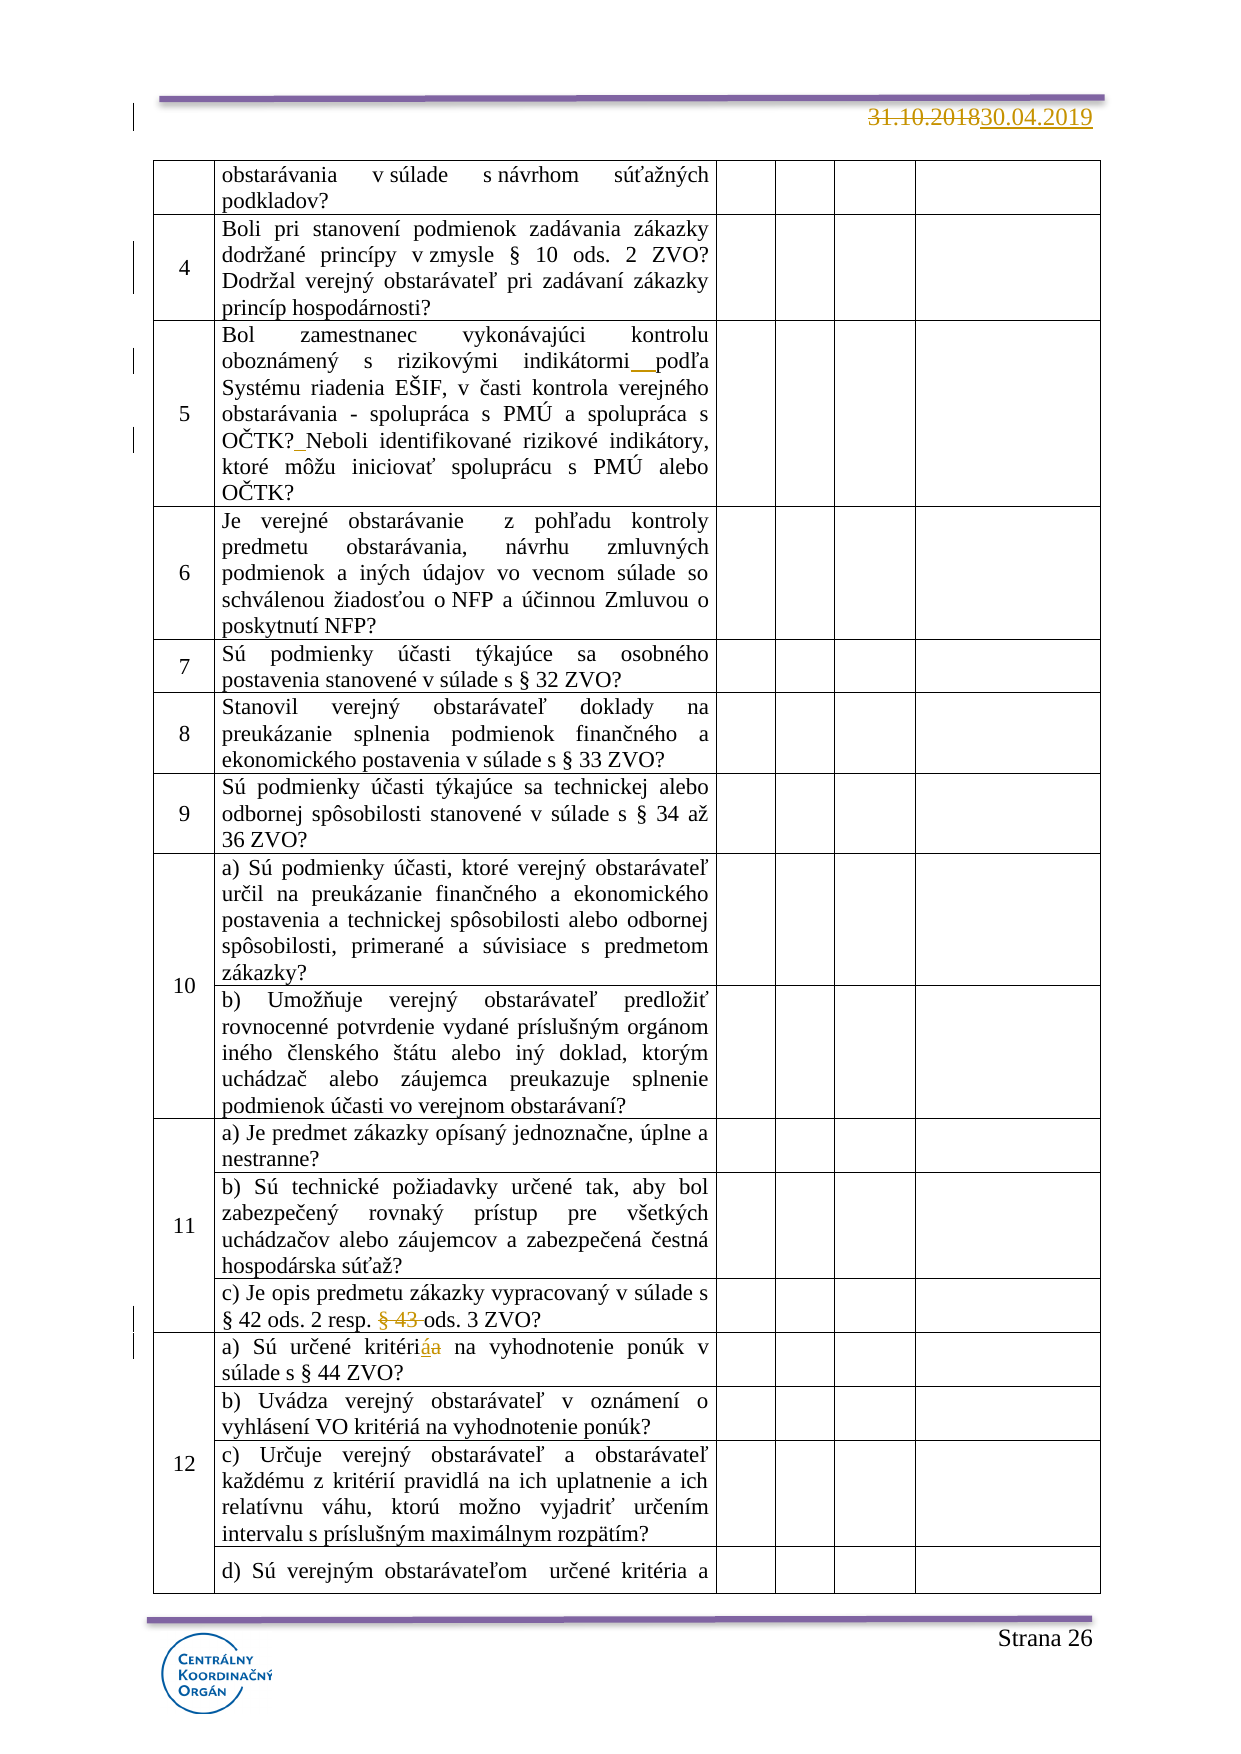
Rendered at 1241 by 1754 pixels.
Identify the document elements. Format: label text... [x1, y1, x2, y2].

table_cell [835, 1333, 915, 1386]
picture [159, 1631, 272, 1713]
table_cell [717, 321, 775, 506]
table_cell 9 [154, 774, 214, 852]
table_cell [835, 774, 915, 852]
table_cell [215, 161, 716, 214]
table_cell [835, 693, 915, 772]
table_cell [835, 854, 915, 985]
table_cell [776, 640, 834, 692]
table_cell [776, 161, 834, 214]
table_cell [835, 321, 915, 506]
table_cell 11 [154, 1119, 214, 1332]
table_cell [916, 321, 1100, 506]
table_cell b) Umožňuje verejný obstarávateľ predložiť rovnocenné potvrdenie vydané príslušným orgánom iného členského štátu alebo iný doklad, ktorým uchádzač alebo záujemca preukazuje splnenie podmienok účasti vo verejnom obstarávaní? [215, 986, 716, 1118]
table_cell [776, 507, 834, 638]
table_cell [717, 1441, 775, 1546]
table_cell [916, 1173, 1100, 1278]
table_cell [776, 986, 834, 1118]
table_cell [776, 321, 834, 506]
table_cell 7 [154, 640, 214, 692]
table_cell [916, 215, 1100, 320]
table_cell 5 [154, 321, 214, 506]
table_cell [916, 1333, 1100, 1386]
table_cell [215, 1547, 716, 1593]
table_cell 3 [154, 161, 214, 214]
table_cell [916, 1547, 1100, 1593]
table_cell 4 [154, 215, 214, 320]
table_cell [835, 215, 915, 320]
table_cell [717, 774, 775, 852]
table_cell [835, 1387, 915, 1439]
table_cell [776, 1547, 834, 1593]
table_cell Bol zamestnanec vykonávajúci kontrolu oboznámený s rizikovými indikátormipodľa Systému riadenia EŠIF, v časti kontrola verejného obstarávania - spolupráca s PMÚ a spolupráca s OČTK?Neboli identifikované rizikové indikátory, ktoré môžu iniciovať spoluprácu s PMÚ alebo OČTK? [215, 321, 716, 506]
table_cell b) Sú technické požiadavky určené tak, aby bol zabezpečený rovnaký prístup pre všetkých uchádzačov alebo záujemcov a zabezpečená čestná hospodárska súťaž? [215, 1173, 716, 1278]
table_cell [776, 1279, 834, 1332]
table_cell [835, 507, 915, 638]
table_cell [835, 161, 915, 214]
table_cell Je verejné obstarávanie z pohľadu kontroly predmetu obstarávania, návrhu zmluvných podmienok a iných údajov vo vecnom súlade so schválenou žiadosťou o NFP a účinnou Zmluvou o poskytnutí NFP? [215, 507, 716, 638]
table_cell 8 [154, 693, 214, 772]
table_cell [916, 507, 1100, 638]
table_cell 10 [154, 854, 214, 1118]
table_cell [835, 640, 915, 692]
table_cell [776, 1333, 834, 1386]
table_cell [916, 986, 1100, 1118]
table_cell [916, 1279, 1100, 1332]
table_cell 12 [154, 1333, 214, 1593]
table_cell Stanovil verejný obstarávateľ doklady na preukázanie splnenia podmienok finančného a ekonomického postavenia v súlade s § 33 ZVO? [215, 693, 716, 772]
table_cell [916, 774, 1100, 852]
table_cell [835, 1547, 915, 1593]
table_cell [835, 1173, 915, 1278]
table_cell [916, 693, 1100, 772]
table_cell [717, 986, 775, 1118]
table_cell [717, 1173, 775, 1278]
table_cell [717, 215, 775, 320]
table_cell [835, 1441, 915, 1546]
table_cell b) Uvádza verejný obstarávateľ v oznámení o vyhlásení VO kritériá na vyhodnotenie ponúk? [215, 1387, 716, 1439]
table_cell [916, 640, 1100, 692]
table_cell [717, 161, 775, 214]
table_cell [916, 161, 1100, 214]
table_cell [776, 1119, 834, 1172]
table_cell a) Je predmet zákazky opísaný jednoznačne, úplne a nestranne? [215, 1119, 716, 1172]
table_cell [717, 507, 775, 638]
table_cell Boli pri stanovení podmienok zadávania zákazky dodržané princípy v zmysle § 10 ods. 2 ZVO?Dodržal verejný obstarávateľ pri zadávaní zákazky princíp hospodárnosti? [215, 215, 716, 320]
table_cell [717, 1119, 775, 1172]
table_cell [916, 1119, 1100, 1172]
table_cell [717, 693, 775, 772]
table_cell [717, 1333, 775, 1386]
table_cell c) Určuje verejný obstarávateľ a obstarávateľ každému z kritérií pravidlá na ich uplatnenie a ich relatívnu váhu, ktorú možno vyjadriť určením intervalu s príslušným maximálnym rozpätím? [215, 1441, 716, 1546]
table_cell [717, 1279, 775, 1332]
table_cell [776, 854, 834, 985]
table_cell [717, 1547, 775, 1593]
table_cell Sú podmienky účasti týkajúce sa technickej alebo odbornej spôsobilosti stanovené v súlade s § 34 až 36 ZVO? [215, 774, 716, 852]
table_cell Sú podmienky účasti týkajúce sa osobného postavenia stanovené v súlade s § 32 ZVO? [215, 640, 716, 692]
table_cell [717, 640, 775, 692]
table_cell [835, 986, 915, 1118]
table_cell a) Sú podmienky účasti, ktoré verejný obstarávateľ určil na preukázanie finančného a ekonomického postavenia a technickej spôsobilosti alebo odbornej spôsobilosti, primerané a súvisiace s predmetom zákazky? [215, 854, 716, 985]
table_cell [916, 1441, 1100, 1546]
table_cell [776, 774, 834, 852]
table_cell [835, 1119, 915, 1172]
table_cell [916, 854, 1100, 985]
table_cell [776, 1441, 834, 1546]
table_cell a) Sú určené kritéri na vyhodnotenie ponúk v súlade s § 44 ZVO? [215, 1333, 716, 1386]
table_cell [717, 1387, 775, 1439]
table_cell [835, 1279, 915, 1332]
table_cell [776, 693, 834, 772]
table_cell [776, 1173, 834, 1278]
table_cell c) Je opis predmetu zákazky vypracovaný v súlade s § 42 ods. 2 resp. ods. 3 ZVO? [215, 1279, 716, 1332]
table_cell [776, 1387, 834, 1439]
table_cell [916, 1387, 1100, 1439]
table_cell [717, 854, 775, 985]
table_cell 6 [154, 507, 214, 638]
table_cell [776, 215, 834, 320]
